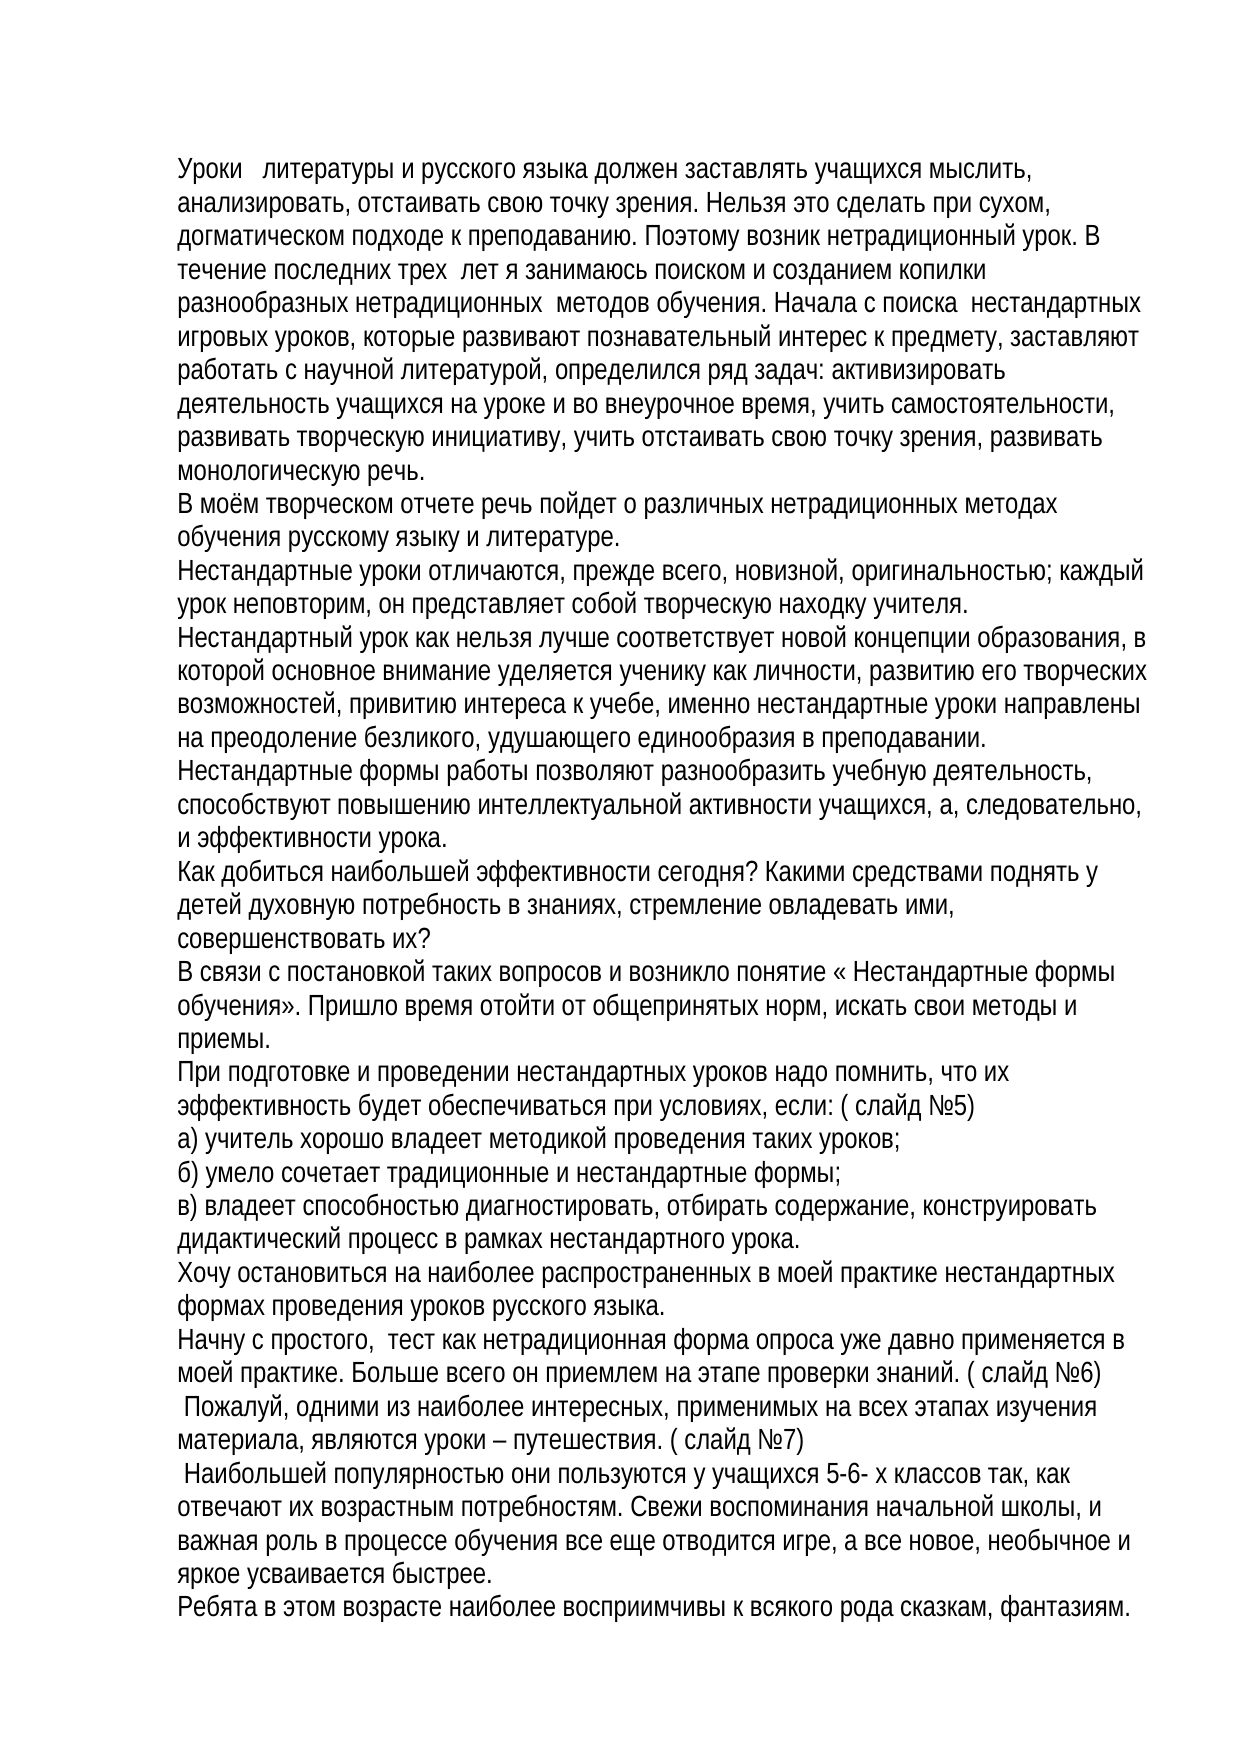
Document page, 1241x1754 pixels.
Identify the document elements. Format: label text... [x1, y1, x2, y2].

text Нестандартный урок как нельзя лучше соответствует новой концепции образования, в которой основное внимание уделяется ученику как личности, развитию его творческих возможностей, привитию интереса к учебе, именно нестандартные уроки направлены на преодоление безликого, удушающего единообразия в преподавании. [177, 620, 1152, 753]
text Нестандартные уроки отличаются, прежде всего, новизной, оригинальностью; каждый урок неповторим, он представляет собой творческую находку учителя. [177, 553, 1152, 620]
text Ребята в этом возрасте наиболее восприимчивы к всякого рода сказкам, фантазиям. [177, 1589, 1152, 1623]
text Хочу остановиться на наиболее распространенных в моей практике нестандартных формах проведения уроков русского языка. [177, 1255, 1152, 1322]
text в) владеет способностью диагностировать, отбирать содержание, конструировать дидактический процесс в рамках нестандартного урока. [177, 1188, 1152, 1255]
text В моём творческом отчете речь пойдет о различных нетрадиционных методах обучения русскому языку и литературе. [177, 486, 1152, 553]
text Нестандартные формы работы позволяют разнообразить учебную деятельность, способствуют повышению интеллектуальной активности учащихся, а, следовательно, и эффективности урока. [177, 753, 1152, 854]
text В связи с постановкой таких вопросов и возникло понятие « Нестандартные формы обучения». Пришло время отойти от общепринятых норм, искать свои методы и приемы. [177, 954, 1152, 1054]
text Пожалуй, одними из наиболее интересных, применимых на всех этапах изучения материала, являются уроки – путешествия. ( слайд №7) [177, 1389, 1152, 1456]
text а) учитель хорошо владеет методикой проведения таких уроков; [177, 1121, 1152, 1155]
text Начну с простого, тест как нетрадиционная форма опроса уже давно применяется в моей практике. Больше всего он приемлем на этапе проверки знаний. ( слайд №6) [177, 1322, 1152, 1389]
text При подготовке и проведении нестандартных уроков надо помнить, что их эффективность будет обеспечиваться при условиях, если: ( слайд №5) [177, 1054, 1152, 1121]
text Наибольшей популярностью они пользуются у учащихся 5-6- х классов так, как отвечают их возрастным потребностям. Свежи воспоминания начальной школы, и важная роль в процессе обучения все еще отводится игре, а все новое, необычное и яркое усваивается быстрее. [177, 1456, 1152, 1589]
text Как добиться наибольшей эффективности сегодня? Какими средствами поднять у детей духовную потребность в знаниях, стремление овладевать ими, совершенствовать их? [177, 854, 1152, 954]
text Уроки литературы и русского языка должен заставлять учащихся мыслить, анализировать, отстаивать свою точку зрения. Нельзя это сделать при сухом, догматическом подходе к преподаванию. Поэтому возник нетрадиционный урок. В течение последних трех лет я занимаюсь поиском и созданием копилки разнообразных нетрадиционных методов обучения. Начала с поиска нестандартных игровых уроков, которые развивают познавательный интерес к предмету, заставляют работать с научной литературой, определился ряд задач: активизировать деятельность учащихся на уроке и во внеурочное время, учить самостоятельности, развивать творческую инициативу, учить отстаивать свою точку зрения, развивать монологическую речь. [177, 152, 1152, 486]
text б) умело сочетает традиционные и нестандартные формы; [177, 1155, 1152, 1188]
